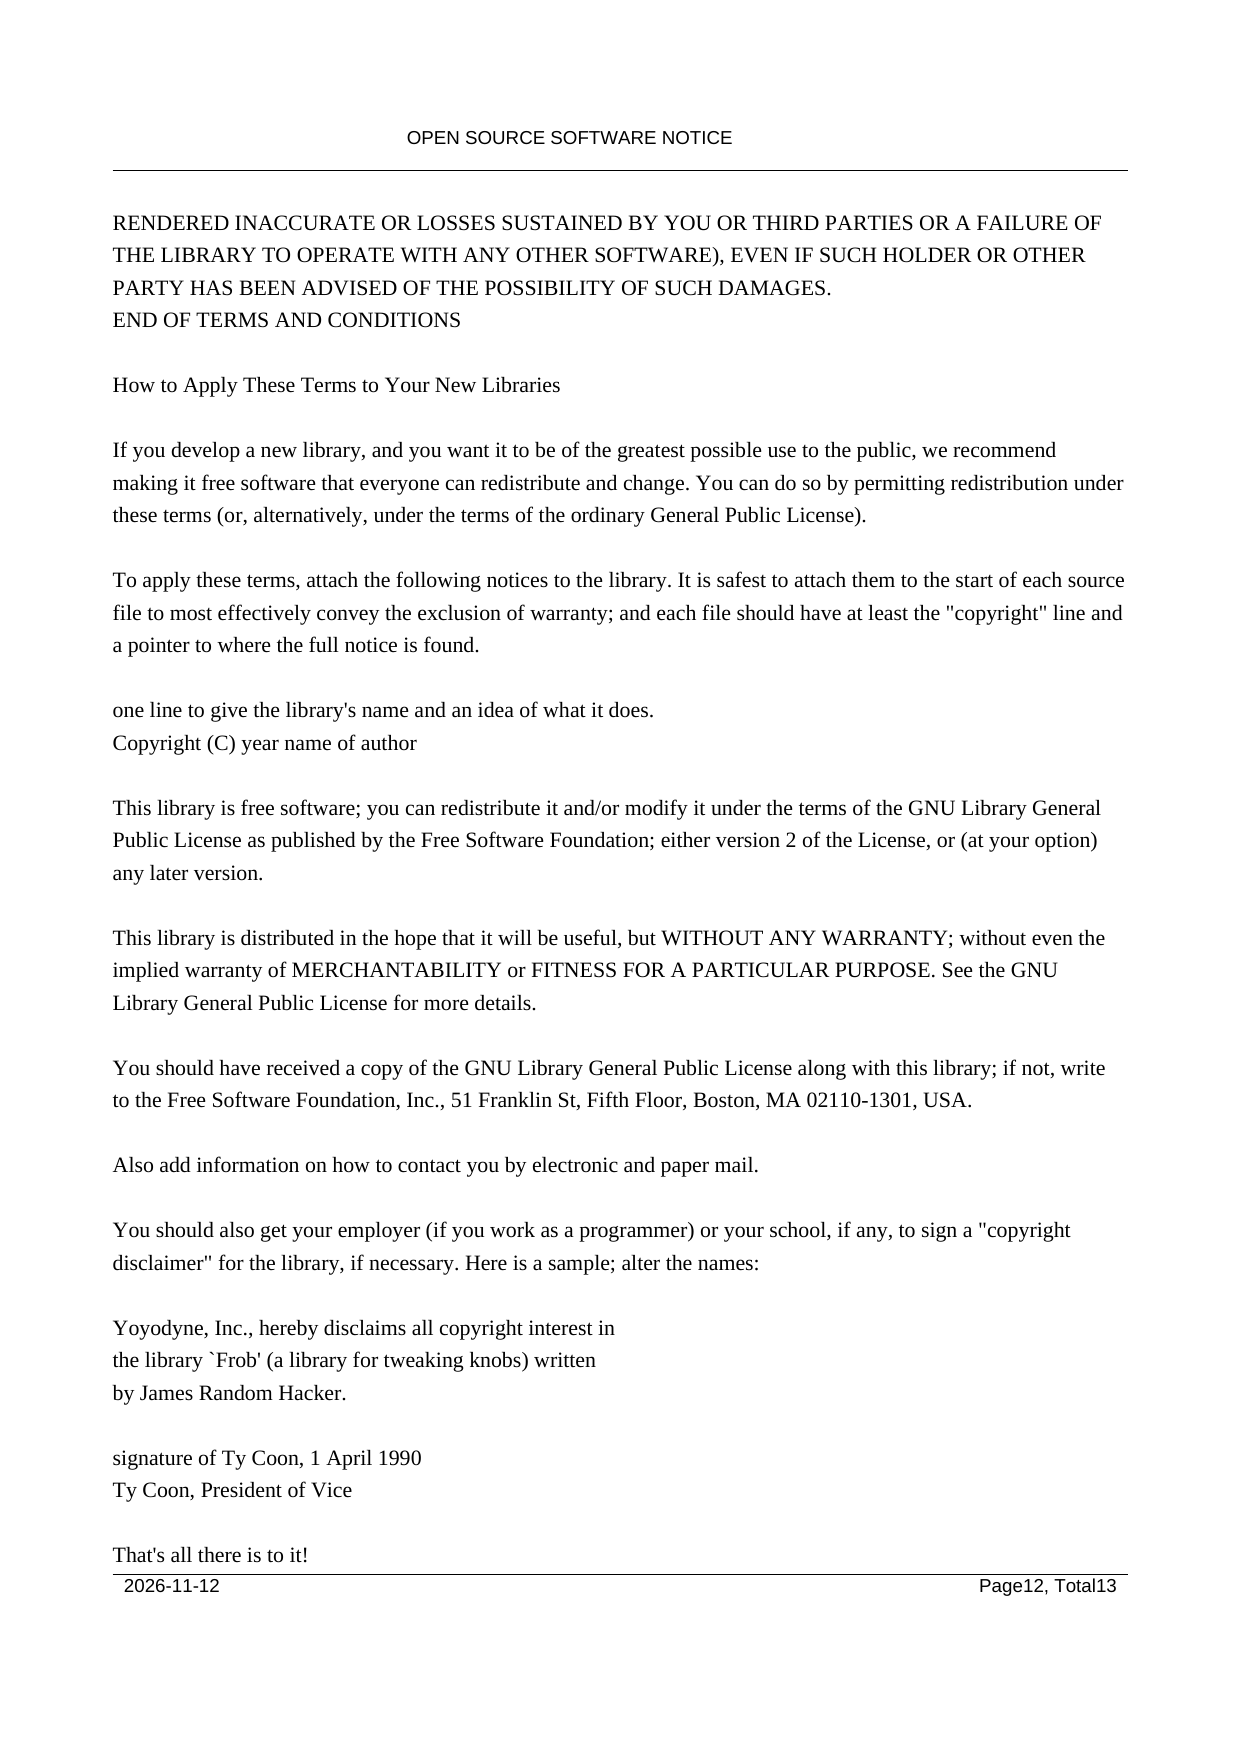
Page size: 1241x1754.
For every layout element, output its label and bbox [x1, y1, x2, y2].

text [112, 206, 1128, 1571]
